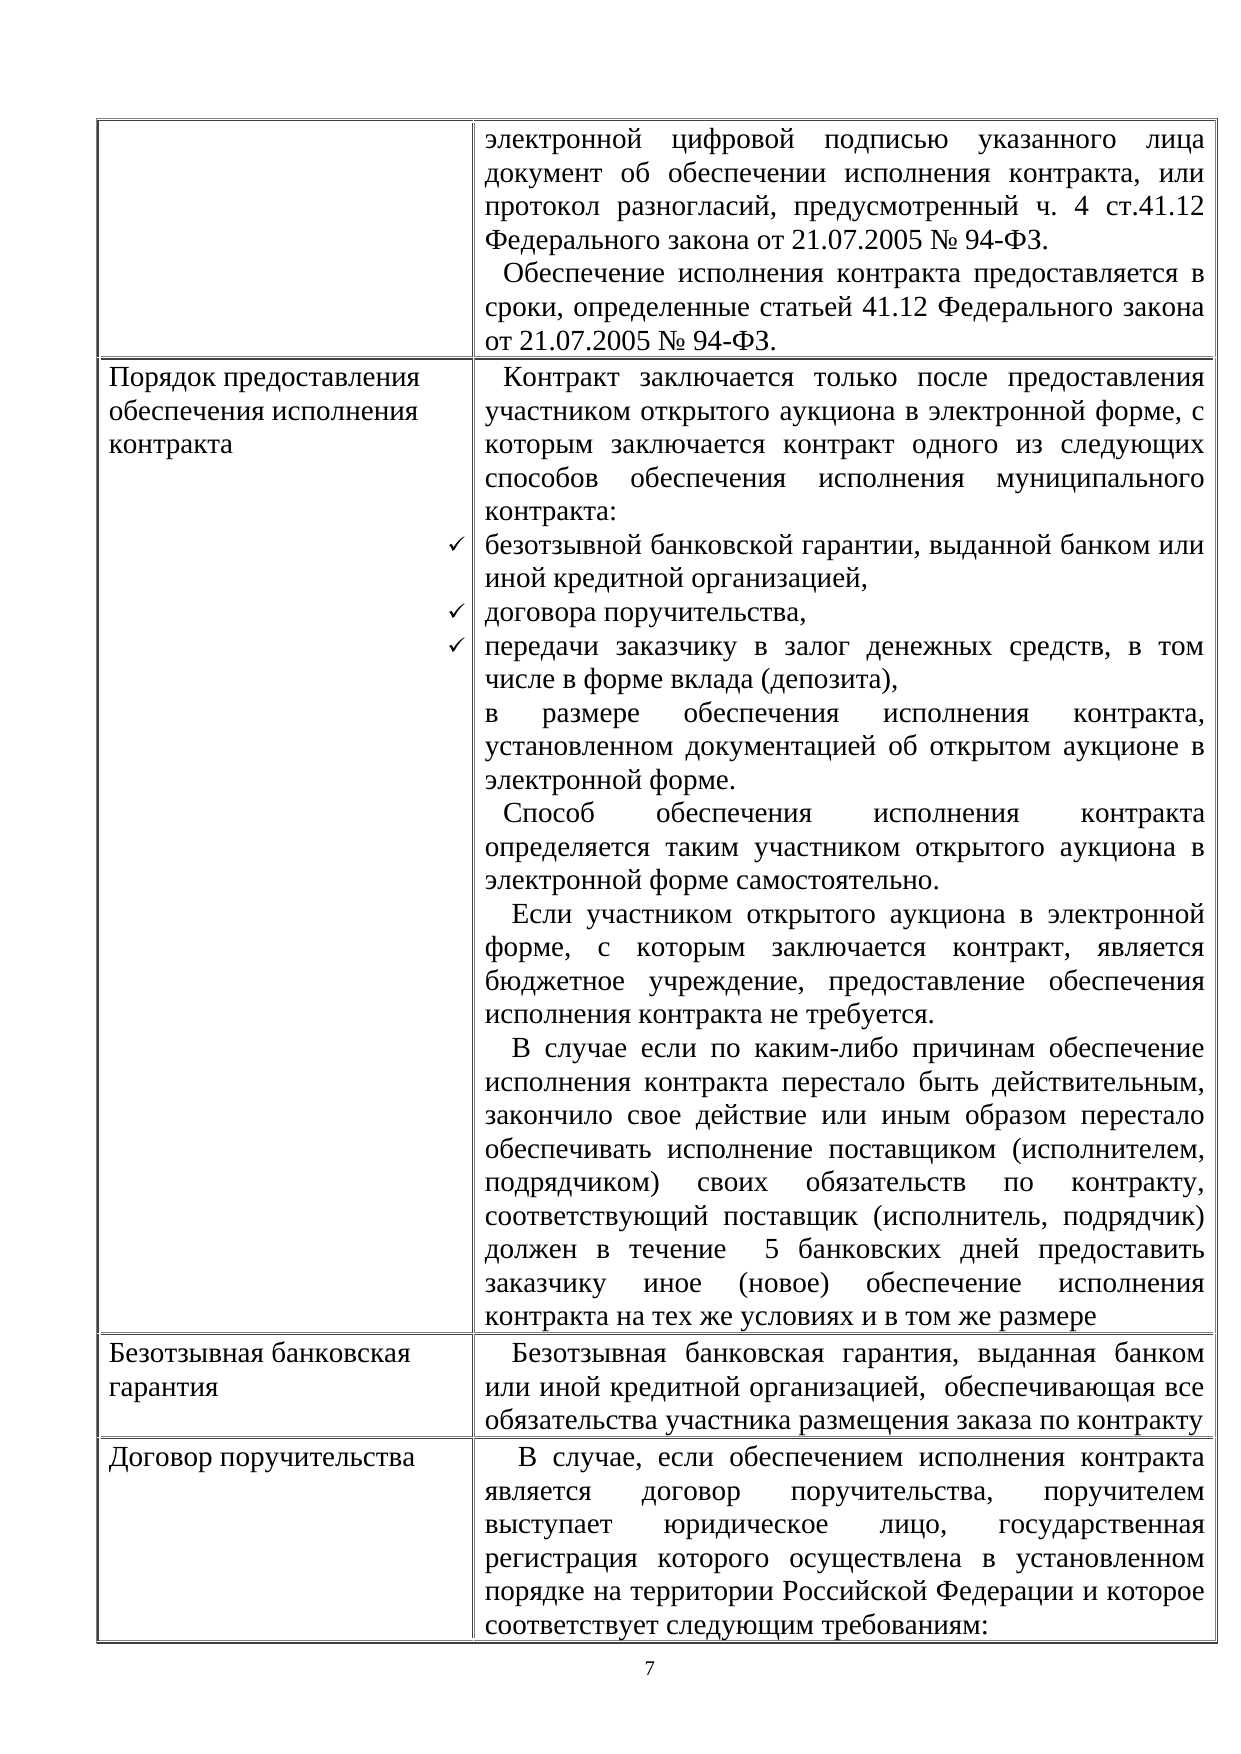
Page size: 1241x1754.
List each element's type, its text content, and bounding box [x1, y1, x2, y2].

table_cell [473, 119, 1215, 356]
table_cell Безотзывная банковская гарантия [99, 1332, 472, 1436]
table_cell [99, 1436, 473, 1640]
table_cell Безотзывная банковская гарантия, выданная банком или иной кредитной организацией, обеспечивающая все обязательства участника размещения заказа по контракту [475, 1332, 1215, 1436]
table_cell Порядок предоставления обеспечения исполнения контракта [99, 356, 472, 1332]
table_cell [473, 1436, 1215, 1640]
table_cell Контракт заключается только после предоставления участником открытого аукциона в электронной форме, с которым заключается контракт одного из следующих способов обеспечения исполнения муниципального контракта: безотзывной банковской гарантии, выданной банком или иной кредитной организацией, договора поручительства, передачи заказчику в залог денежных средств, в том числе в форме вклада (депозита), в размере обеспечения исполнения контракта, установленном документацией об открытом аукционе в электронной форме. Способ обеспечения исполнения контракта определяется таким участником открытого аукциона в электронной форме самостоятельно. Если участником открытого аукциона в электронной форме, с которым заключается контракт, является бюджетное учреждение, предоставление обеспечения исполнения контракта не требуется. В случае если по каким-либо причинам обеспечение исполнения контракта перестало быть действительным, закончило свое действие или иным образом перестало обеспечивать исполнение поставщиком (исполнителем, подрядчиком) своих обязательств по контракту, соответствующий поставщик (исполнитель, подрядчик) должен в течение 5 банковских дней предоставить заказчику иное (новое) обеспечение исполнения контракта на тех же условиях и в том же размере [475, 356, 1215, 1332]
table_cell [99, 121, 473, 356]
